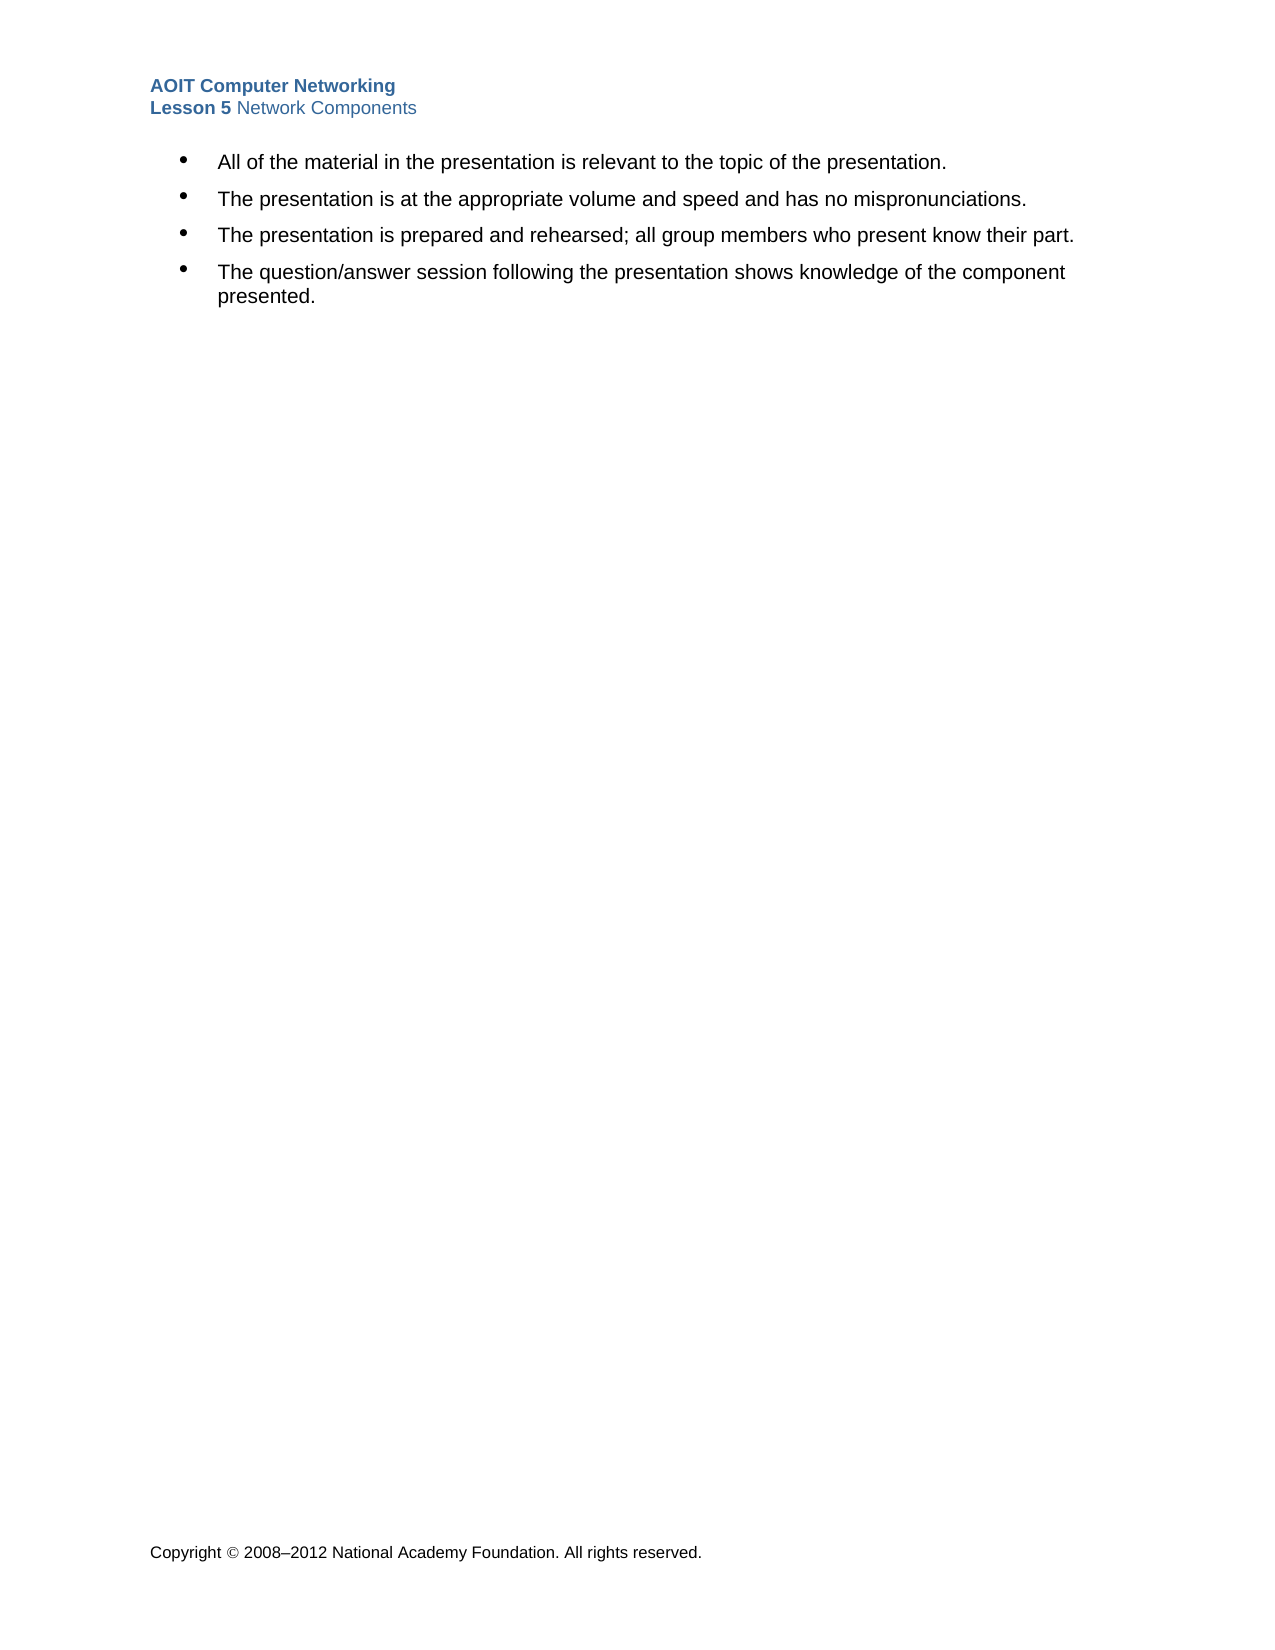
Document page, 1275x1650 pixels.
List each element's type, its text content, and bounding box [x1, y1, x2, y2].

text All of the material in the presentation is relevant to the topic of the presentation. [180, 150, 1125, 174]
text The question/answer session following the presentation shows knowledge of the component presented. [180, 260, 1125, 308]
text The presentation is at the appropriate volume and speed and has no mispronunciations. [180, 187, 1125, 211]
text The presentation is prepared and rehearsed; all group members who present know their part. [180, 223, 1125, 247]
